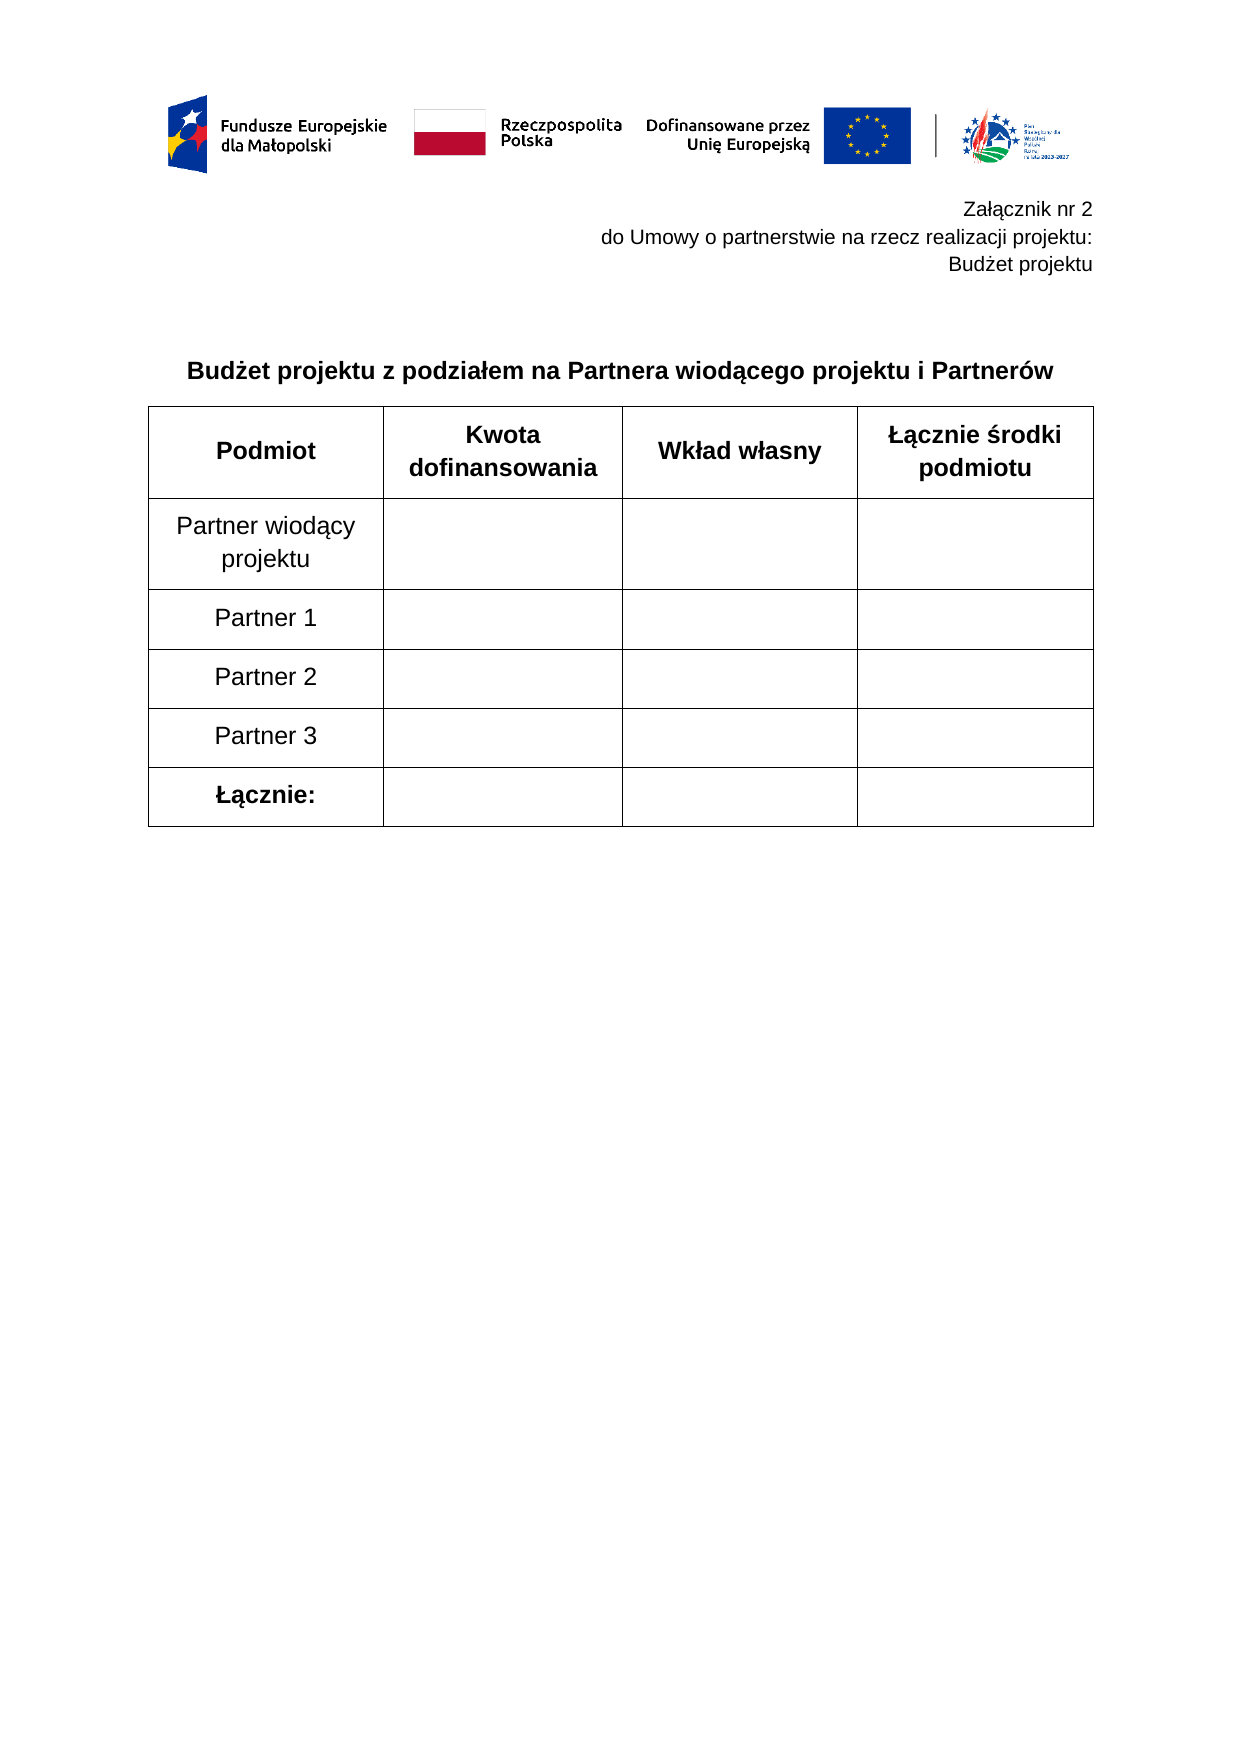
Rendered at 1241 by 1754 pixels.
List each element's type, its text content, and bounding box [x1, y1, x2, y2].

table_cell [384, 709, 622, 767]
text Budżet projektu z podziałem na Partnera wiodącego projektu i Partnerów [148, 356, 1093, 385]
table_cell [858, 499, 1093, 589]
table_cell [384, 590, 622, 648]
table_cell [623, 709, 857, 767]
table_cell Łącznie: [149, 768, 383, 826]
table_cell [384, 768, 622, 826]
table_cell [858, 768, 1093, 826]
table_header Wkład własny [623, 407, 857, 498]
text Załącznik nr 2 [148, 197, 1093, 221]
table_header Podmiot [149, 407, 383, 498]
text do Umowy o partnerstwie na rzecz realizacji projektu: [148, 224, 1093, 248]
table_header Kwota dofinansowania [384, 407, 622, 498]
table_cell [623, 590, 857, 648]
text Budżet projektu [148, 252, 1093, 276]
table_cell [623, 650, 857, 707]
table_cell [384, 650, 622, 707]
table_cell Partner 3 [149, 709, 383, 767]
table_cell [858, 590, 1093, 648]
table_cell [858, 709, 1093, 767]
table_cell [384, 499, 622, 589]
table_cell [623, 499, 857, 589]
table_cell Partner 2 [149, 650, 383, 707]
picture [147, 73, 1093, 197]
table_cell Partner 1 [149, 590, 383, 648]
table_cell [623, 768, 857, 826]
table_cell Partner wiodący projektu [149, 499, 383, 589]
table_cell [858, 650, 1093, 707]
table_header Łącznie środki podmiotu [858, 407, 1093, 498]
